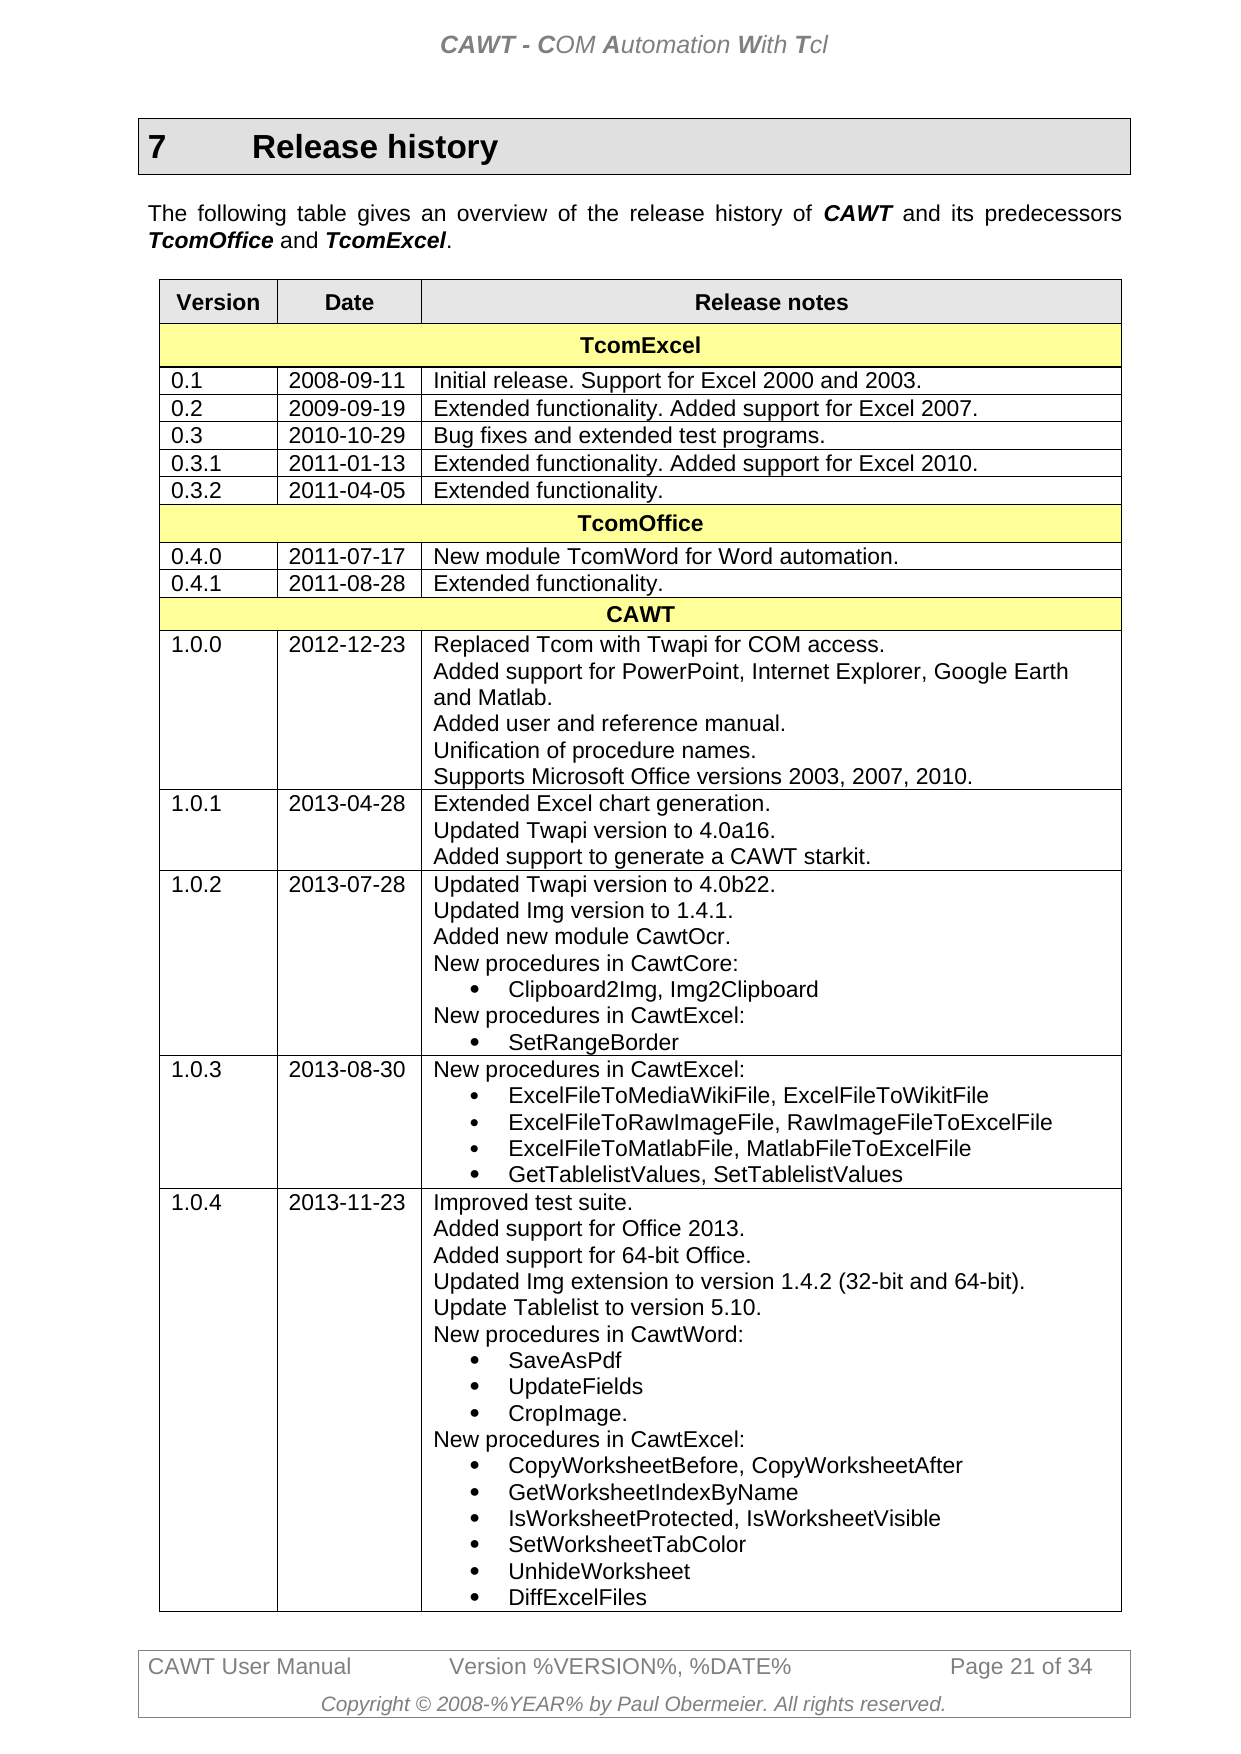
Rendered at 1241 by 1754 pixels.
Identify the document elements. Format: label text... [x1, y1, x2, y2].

table_cell New procedures in CawtExcel: ExcelFileToMediaWikiFile, ExcelFileToWikitFile ExcelFileToRawImageFile, RawImageFileToExcelFile ExcelFileToMatlabFile, MatlabFileToExcelFile GetTablelistValues, SetTablelistValues [422, 1056, 1121, 1188]
table_cell 0.1 [160, 368, 277, 394]
table_cell 2013-04-28 [278, 790, 421, 869]
table_cell 1.0.1 [160, 790, 277, 869]
table_cell 0.3.2 [160, 477, 277, 503]
table_cell 2011-07-17 [278, 543, 421, 569]
table_cell Extended functionality. Added support for Excel 2010. [422, 450, 1121, 476]
table_cell 2013-07-28 [278, 871, 421, 1055]
table_cell Extended functionality. [422, 570, 1121, 597]
table_cell 1.0.2 [160, 871, 277, 1055]
table_cell Updated Twapi version to 4.0b22. Updated Img version to 1.4.1. Added new module CawtOcr. New procedures in CawtCore: Clipboard2Img, Img2Clipboard New procedures in CawtExcel: SetRangeBorder [422, 871, 1121, 1055]
table_cell 0.4.0 [160, 543, 277, 569]
table_cell 2011-04-05 [278, 477, 421, 503]
table_cell 2013-11-23 [278, 1189, 421, 1611]
table_cell 0.3 [160, 422, 277, 449]
table_cell 2011-01-13 [278, 450, 421, 476]
table_cell 1.0.0 [160, 631, 277, 789]
table_cell Extended functionality. [422, 477, 1121, 503]
table_cell Initial release. Support for Excel 2000 and 2003. [422, 368, 1121, 394]
table_cell 0.3.1 [160, 450, 277, 476]
table_cell 1.0.4 [160, 1189, 277, 1611]
table_cell 2012-12-23 [278, 631, 421, 789]
table_cell 2008-09-11 [278, 368, 421, 394]
table_cell 2013-08-30 [278, 1056, 421, 1188]
table_cell 2009-09-19 [278, 395, 421, 421]
table_cell TcomOffice [160, 505, 1121, 542]
table_cell Extended Excel chart generation. Updated Twapi version to 4.0a16. Added support to generate a CAWT starkit. [422, 790, 1121, 869]
table_header Date [278, 280, 421, 323]
text The following table gives an overview of the release history of CAWT and its predecessors TcomOffice and TcomExcel. [148, 200, 1122, 253]
table_cell Extended functionality. Added support for Excel 2007. [422, 395, 1121, 421]
subtitle Release history [139, 119, 1130, 174]
table_header Release notes [422, 280, 1121, 323]
table_cell TcomExcel [160, 324, 1121, 366]
table_cell Replaced Tcom with Twapi for COM access. Added support for PowerPoint, Internet Explorer, Google Earth and Matlab. Added user and reference manual. Unification of procedure names. Supports Microsoft Office versions 2003, 2007, 2010. [422, 631, 1121, 789]
table_cell New module TcomWord for Word automation. [422, 543, 1121, 569]
table_cell CAWT [160, 598, 1121, 630]
table_cell Improved test suite. Added support for Office 2013. Added support for 64-bit Office. Updated Img extension to version 1.4.2 (32-bit and 64-bit). Update Tablelist to version 5.10. New procedures in CawtWord: SaveAsPdf UpdateFields CropImage. New procedures in CawtExcel: CopyWorksheetBefore, CopyWorksheetAfter GetWorksheetIndexByName IsWorksheetProtected, IsWorksheetVisible SetWorksheetTabColor UnhideWorksheet DiffExcelFiles [422, 1189, 1121, 1611]
table_header Version [160, 280, 277, 323]
table_cell 2010-10-29 [278, 422, 421, 449]
table_cell 2011-08-28 [278, 570, 421, 597]
table_cell 0.4.1 [160, 570, 277, 597]
table_cell 1.0.3 [160, 1056, 277, 1188]
table_cell 0.2 [160, 395, 277, 421]
table_cell Bug fixes and extended test programs. [422, 422, 1121, 449]
